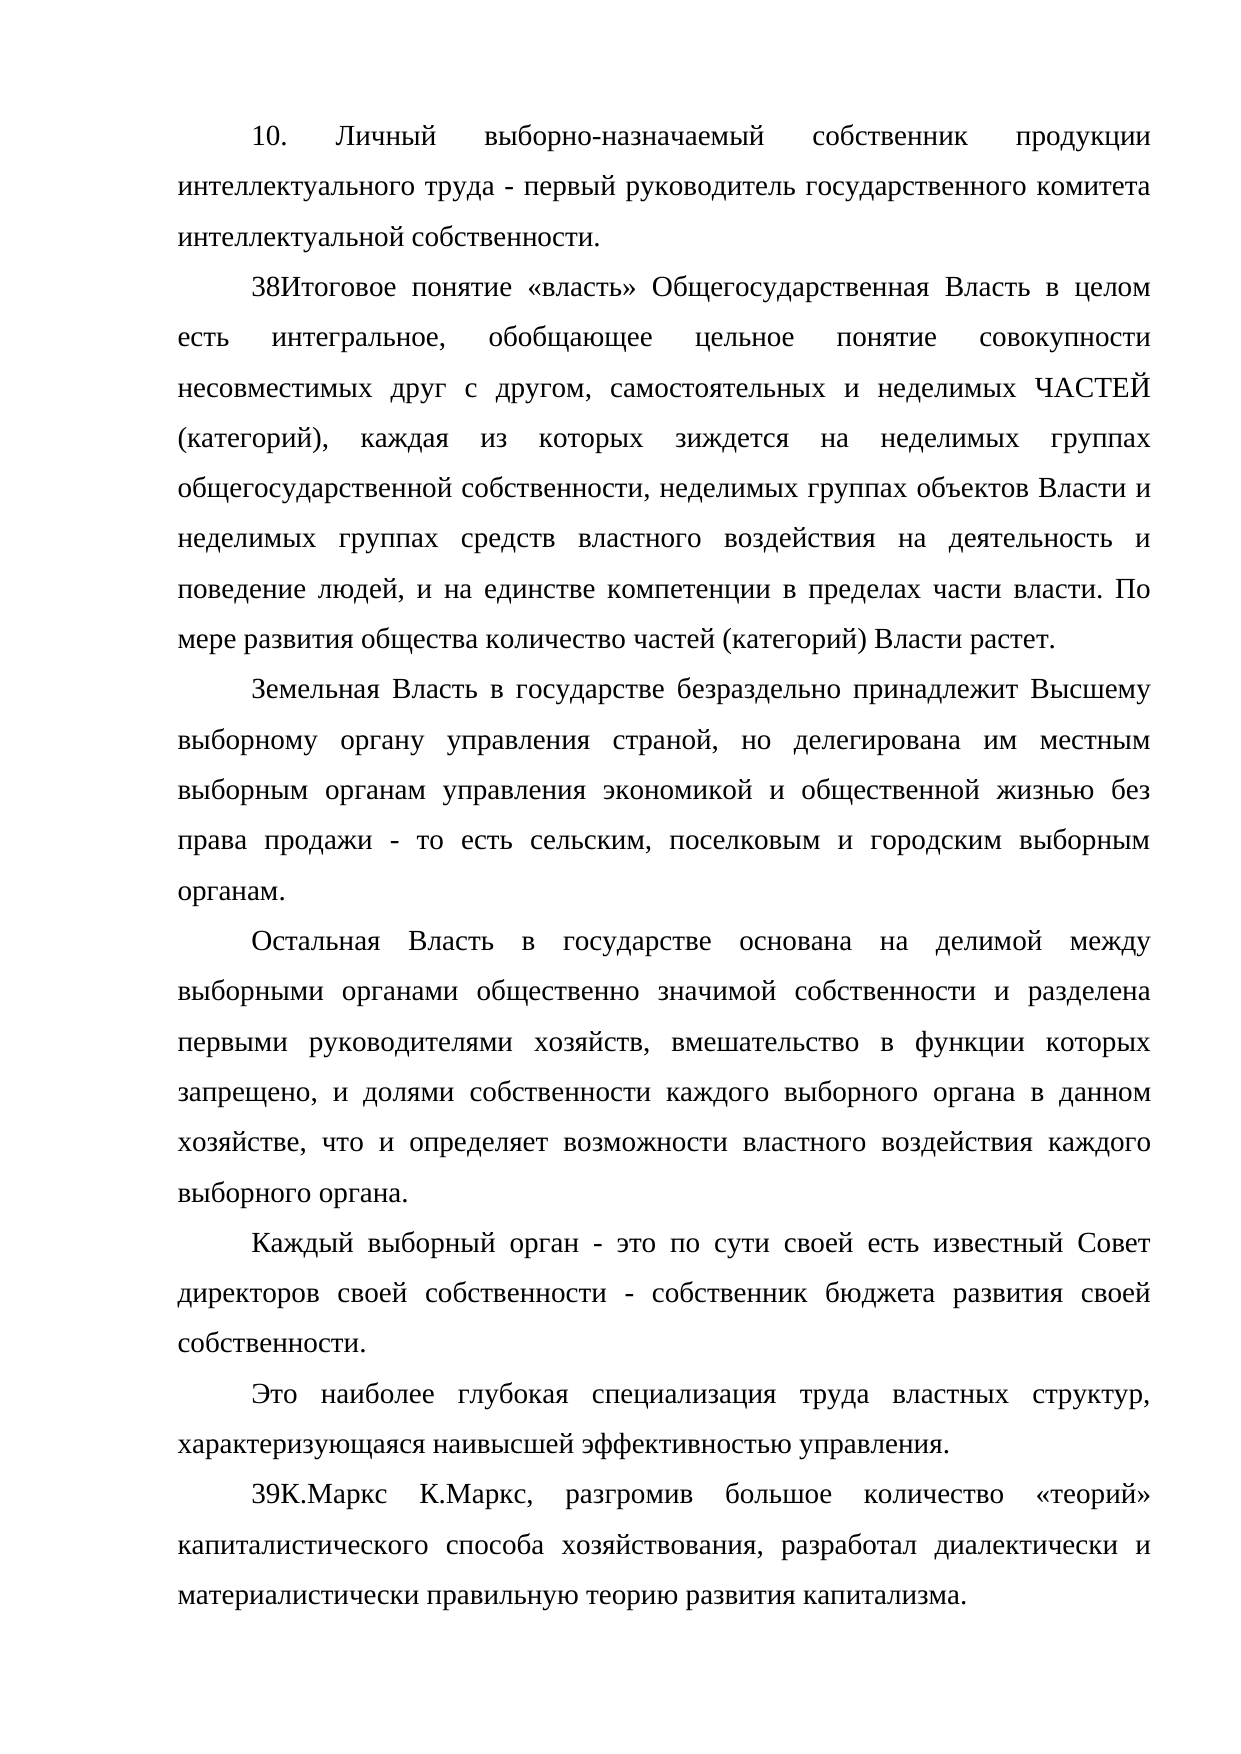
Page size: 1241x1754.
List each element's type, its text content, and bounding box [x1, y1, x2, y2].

text Земельная Власть в государстве безраздельно принадлежит Высшему выборному органу управления страной, но делегирована им местным выборным органам управления экономикой и общественной жизнью без права продажи - то есть сельским, поселковым и городским выборным органам. [177, 672, 1152, 906]
text 39К.Маркс К.Маркс, разгромив большое количество «теорий» капиталистического способа хозяйствования, разработал диалектически и материалистически правильную теорию развития капитализма. [177, 1477, 1152, 1611]
text Каждый выборный орган - это по сути своей есть известный Совет директоров своей собственности - собственник бюджета развития своей собственности. [177, 1225, 1152, 1359]
text Остальная Власть в государстве основана на делимой между выборными органами общественно значимой собственности и разделена первыми руководителями хозяйств, вмешательство в функции которых запрещено, и долями собственности каждого выборного органа в данном хозяйстве, что и определяет возможности властного воздействия каждого выборного органа. [177, 923, 1152, 1208]
text Это наиболее глубокая специализация труда властных структур, характеризующаяся наивысшей эффективностью управления. [177, 1376, 1152, 1460]
text 10. Личный выборно-назначаемый собственник продукции интеллектуального труда - первый руководитель государственного комитета интеллектуальной собственности. [177, 118, 1152, 252]
text 38Итоговое понятие «власть» Общегосударственная Власть в целом есть интегральное, обобщающее цельное понятие совокупности несовместимых друг с другом, самостоятельных и неделимых ЧАСТЕЙ (категорий), каждая из которых зиждется на неделимых группах общегосударственной собственности, неделимых группах объектов Власти и неделимых группах средств властного воздействия на деятельность и поведение людей, и на единстве компетенции в пределах части власти. По мере развития общества количество частей (категорий) Власти растет. [177, 269, 1152, 655]
